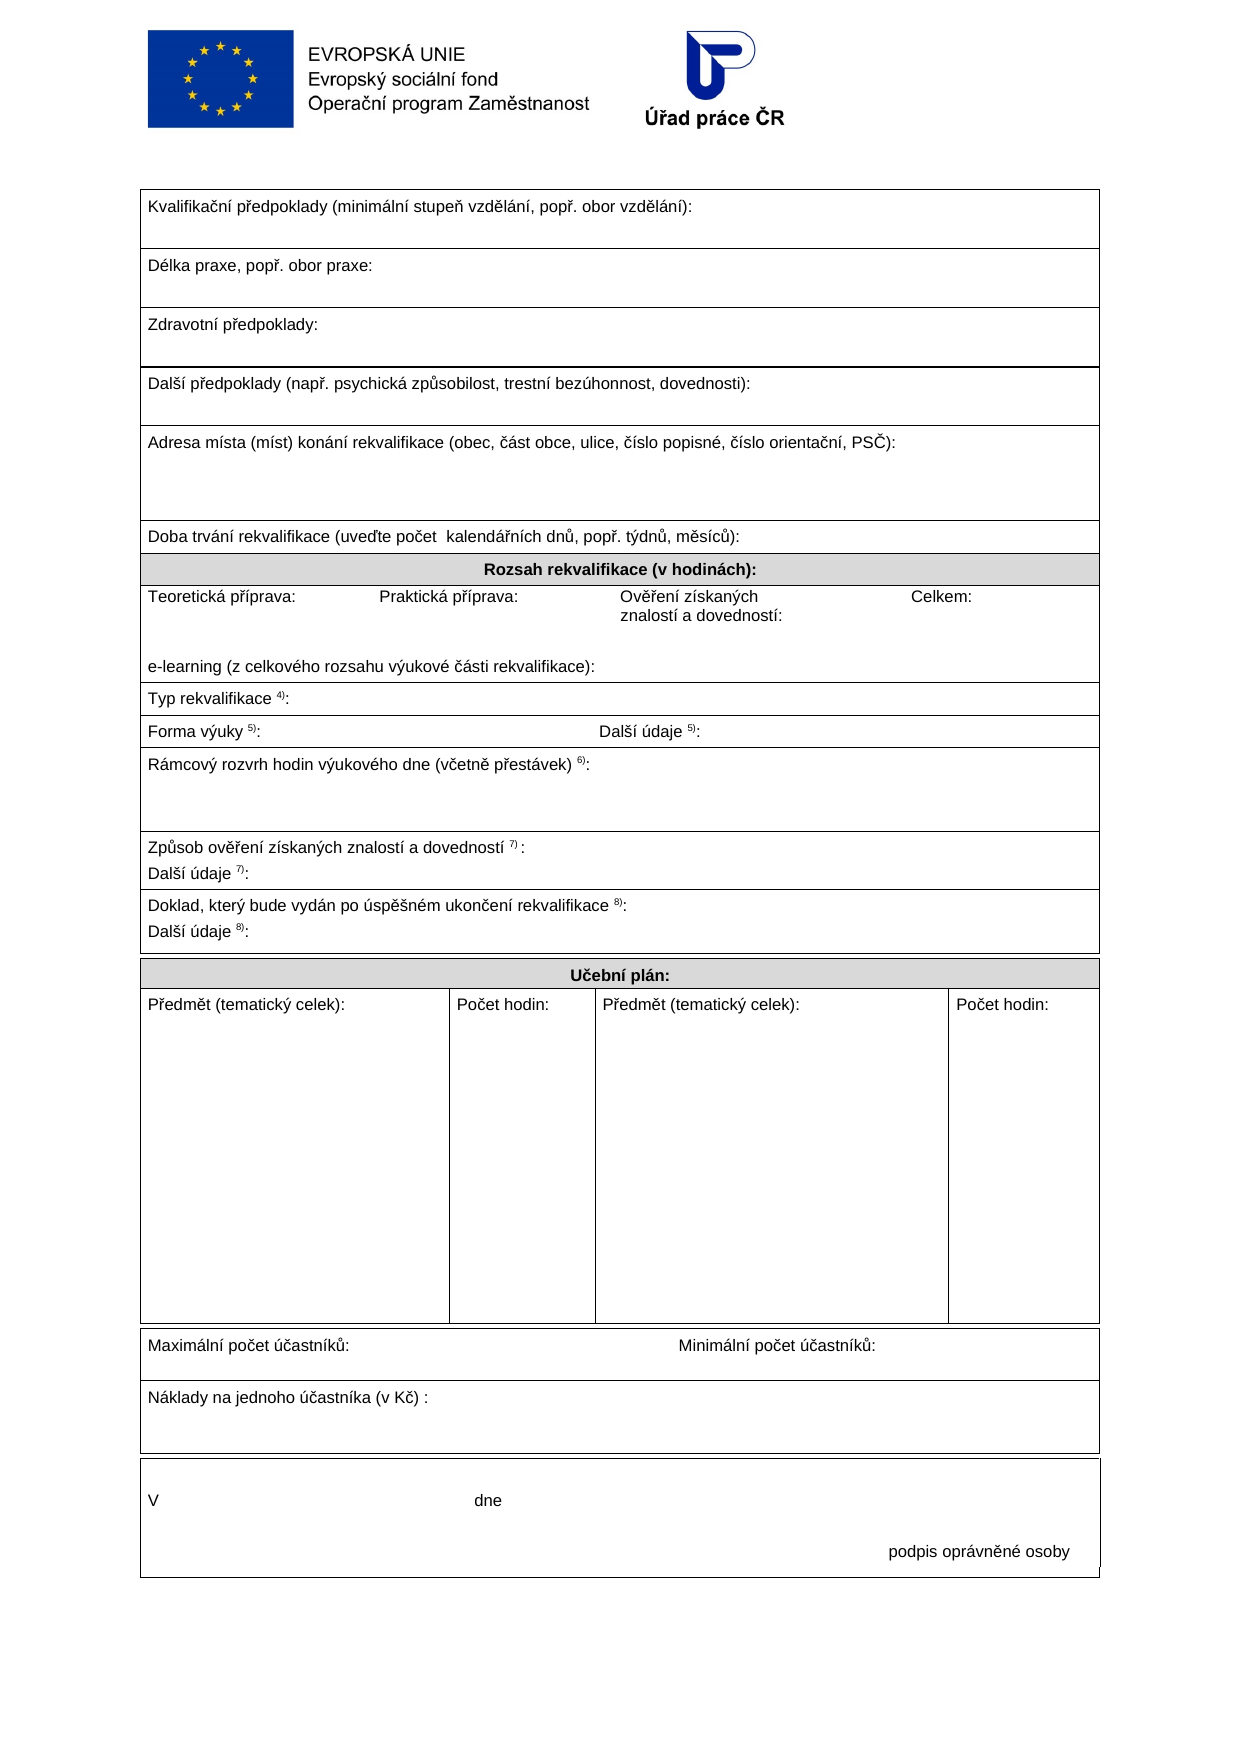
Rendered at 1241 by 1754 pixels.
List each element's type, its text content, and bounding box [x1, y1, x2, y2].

table_cell Počet hodin: [450, 989, 595, 1322]
table_cell Forma výuky 5): Další údaje 5): [141, 716, 1099, 747]
table_cell Délka praxe, popř. obor praxe: [141, 249, 1099, 307]
table_cell Rámcový rozvrh hodin výukového dne (včetně přestávek) 6): [141, 748, 1099, 831]
table_cell Adresa místa (míst) konání rekvalifikace (obec, část obce, ulice, číslo popisné, číslo orientační, PSČ): [141, 426, 1099, 520]
table_cell Předmět (tematický celek): [141, 989, 449, 1322]
table_cell Rozsah rekvalifikace (v hodinách): [141, 554, 1099, 585]
table_cell Zdravotní předpoklady: [141, 308, 1099, 366]
table_cell Další předpoklady (např. psychická způsobilost, trestní bezúhonnost, dovednosti): [141, 368, 1099, 425]
table_cell V dne podpis oprávněné osoby [141, 1458, 1100, 1567]
table_cell Maximální počet účastníků: Minimální počet účastníků: [141, 1329, 1099, 1380]
table_cell Teoretická příprava: Praktická příprava: Ověření získaných Celkem: znalostí a dovedností: e-learning (z celkového rozsahu výukové části rekvalifikace): [141, 586, 1099, 682]
table_cell Učební plán: [141, 959, 1099, 988]
table_cell Kvalifikační předpoklady (minimální stupeň vzdělání, popř. obor vzdělání): [141, 190, 1099, 248]
table_cell Typ rekvalifikace 4): [141, 683, 1099, 714]
table_cell Předmět (tematický celek): [596, 989, 948, 1322]
table_cell Počet hodin: [949, 989, 1099, 1322]
table_cell Doklad, který bude vydán po úspěšném ukončení rekvalifikace 8): Další údaje 8): [141, 890, 1099, 952]
table_cell [140, 1454, 1100, 1458]
table_cell [140, 954, 1100, 958]
table_cell Doba trvání rekvalifikace (uveďte počet kalendářních dnů, popř. týdnů, měsíců): [141, 521, 1099, 553]
table_cell [141, 1567, 1099, 1577]
picture [147, 0, 816, 159]
table_cell Náklady na jednoho účastníka (v Kč) : [141, 1381, 1099, 1452]
table_cell [140, 1324, 1100, 1328]
table_cell Způsob ověření získaných znalostí a dovedností 7) : Další údaje 7): [141, 832, 1099, 889]
